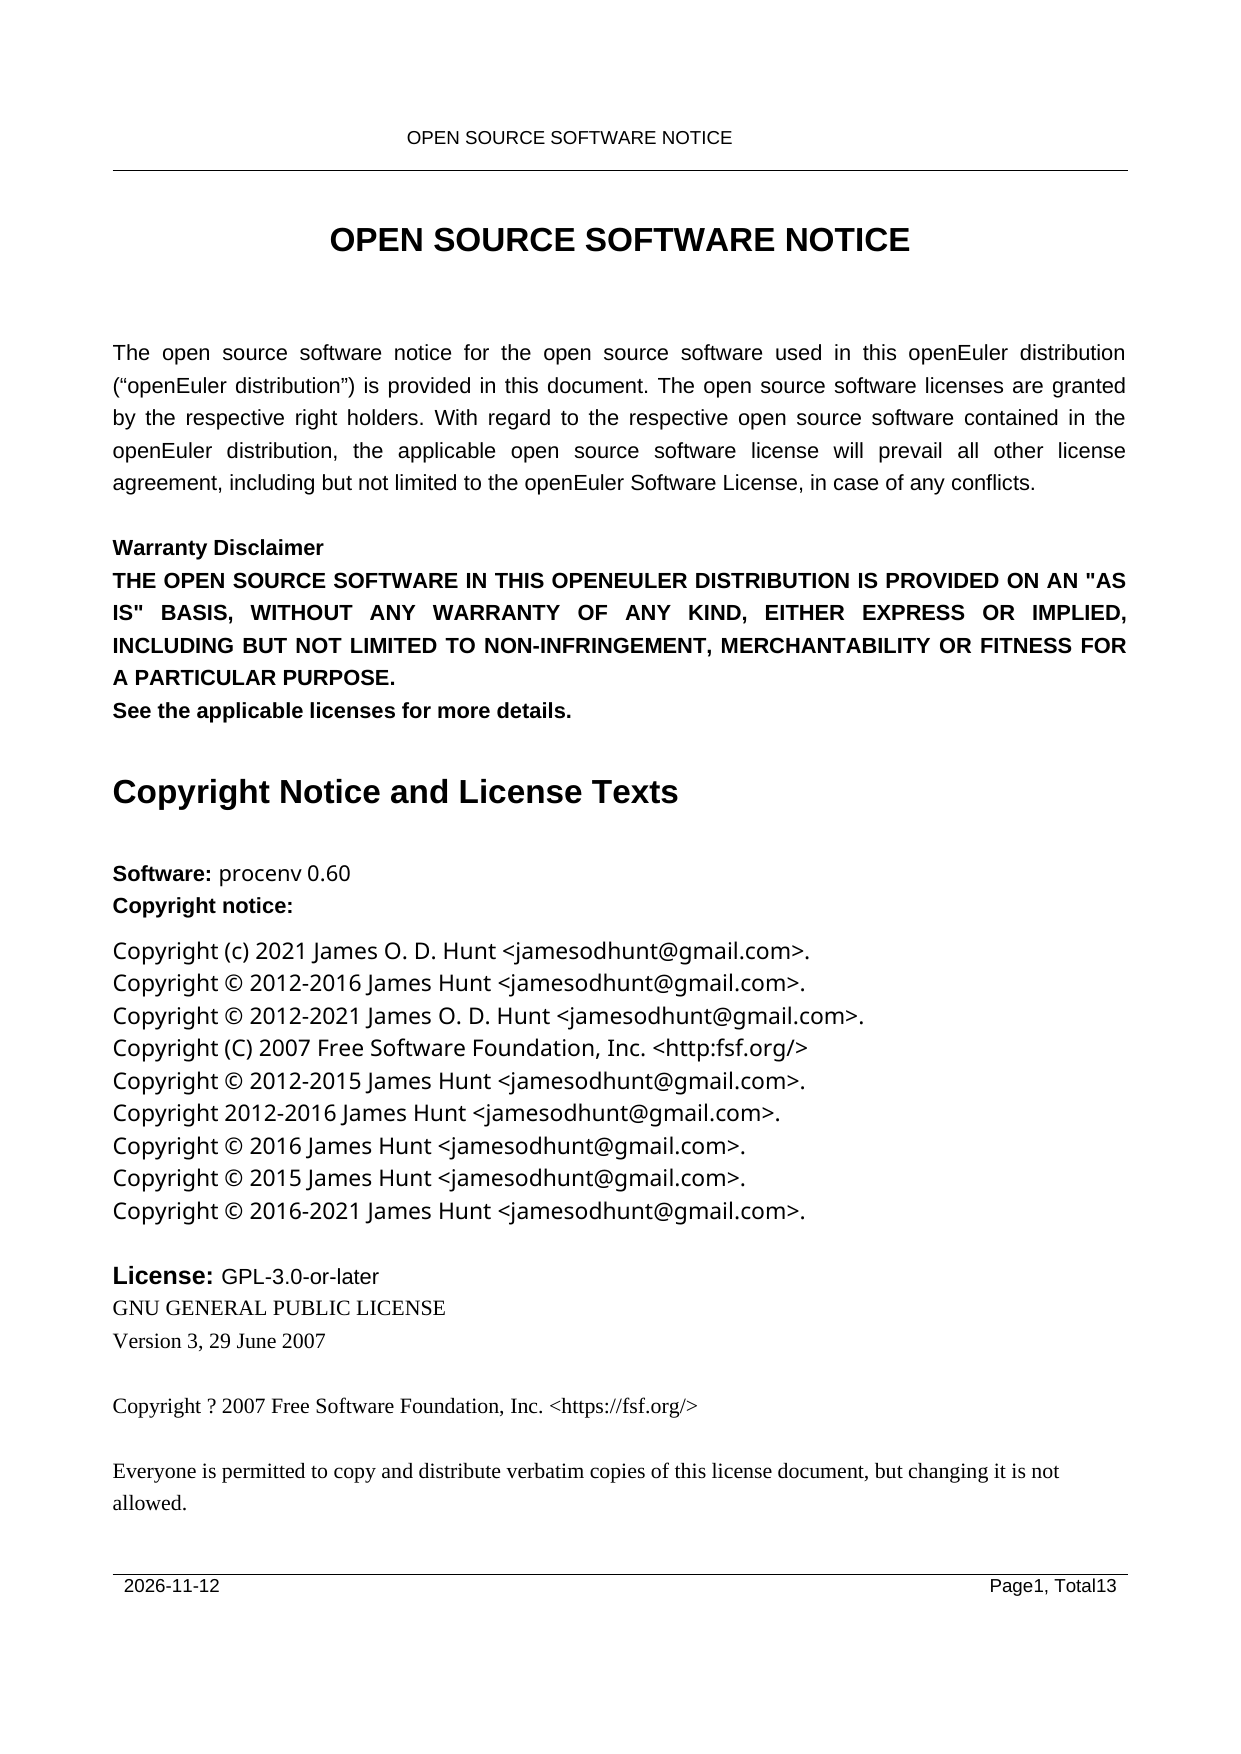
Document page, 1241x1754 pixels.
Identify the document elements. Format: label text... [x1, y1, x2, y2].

text OPEN SOURCE SOFTWARE NOTICE [112, 206, 1128, 271]
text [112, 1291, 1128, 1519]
text Warranty Disclaimer [112, 531, 1128, 564]
text Copyright (c) 2021 James O. D. Hunt <jamesodhunt@gmail.com>. Copyright © 2012-2016 James Hunt <jamesodhunt@gmail.com>. Copyright © 2012-2021 James O. D. Hunt <jamesodhunt@gmail.com>. Copyright (C) 2007 Free Software Foundation, Inc. <http:fsf.org/> Copyright © 2012-2015 James Hunt <jamesodhunt@gmail.com>. Copyright 2012-2016 James Hunt <jamesodhunt@gmail.com>. Copyright © 2016 James Hunt <jamesodhunt@gmail.com>. Copyright © 2015 James Hunt <jamesodhunt@gmail.com>. Copyright © 2016-2021 James Hunt <jamesodhunt@gmail.com>. [112, 934, 1128, 1259]
text Copyright Notice and License Texts [112, 759, 1128, 824]
text License: GPL-3.0-or-later [112, 1259, 1128, 1291]
text THE OPEN SOURCE SOFTWARE IN THIS OPENEULER DISTRIBUTION IS PROVIDED ON AN "AS IS" BASIS, WITHOUT ANY WARRANTY OF ANY KIND, EITHER EXPRESS OR IMPLIED, INCLUDING BUT NOT LIMITED TO NON-INFRINGEMENT, MERCHANTABILITY OR FITNESS FOR A PARTICULAR PURPOSE. See the applicable licenses for more details. [112, 564, 1128, 726]
title Software: procenv 0.60 [112, 856, 1128, 889]
text Copyright notice: [112, 889, 1128, 921]
text The open source software notice for the open source software used in this openEuler distribution (“openEuler distribution”) is provided in this document. The open source software licenses are granted by the respective right holders. With regard to the respective open source software contained in the openEuler distribution, the applicable open source software license will prevail all other license agreement, including but not limited to the openEuler Software License, in case of any conflicts. [112, 336, 1128, 499]
